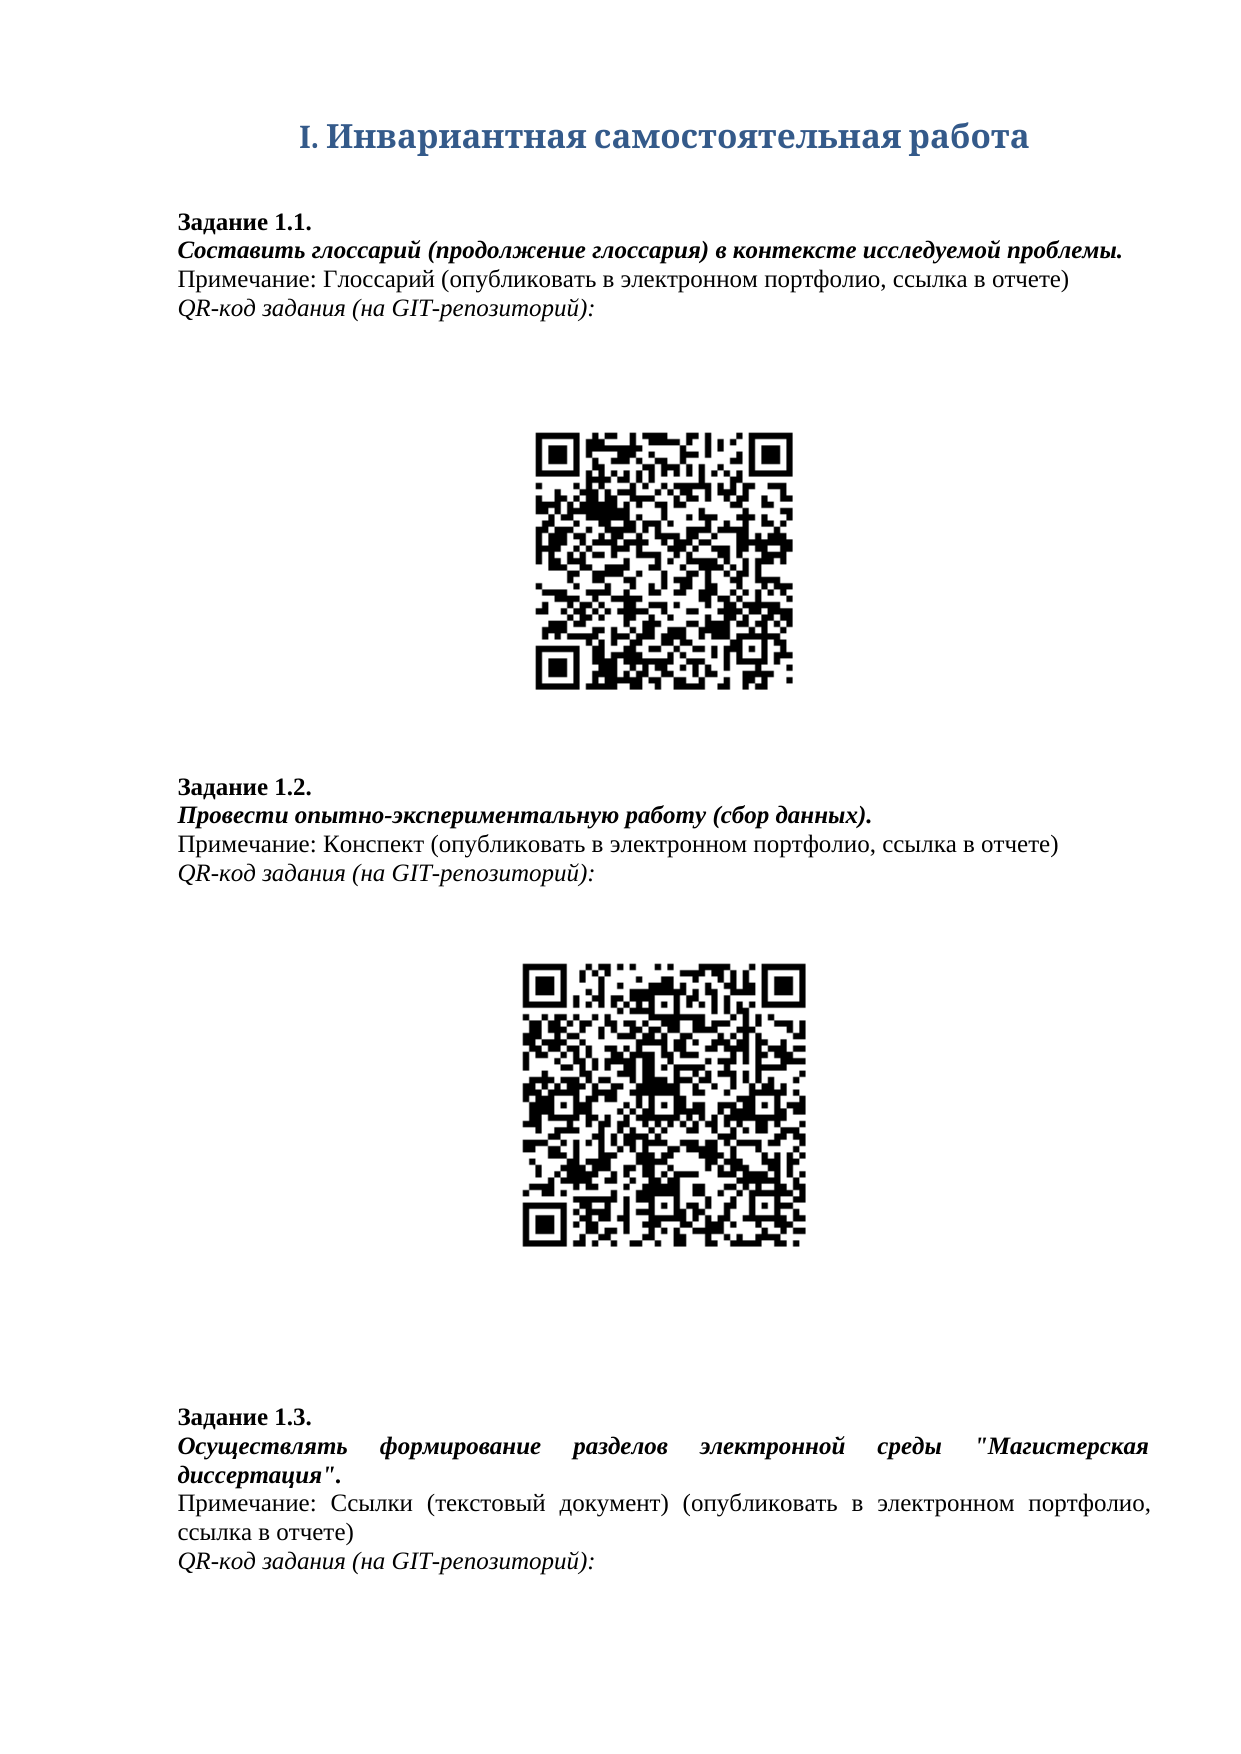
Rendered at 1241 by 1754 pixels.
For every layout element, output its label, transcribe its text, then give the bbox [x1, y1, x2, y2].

text Задание 1.3. [177, 1402, 1152, 1431]
text Задание 1.1. [177, 207, 1152, 236]
picture [498, 940, 830, 1272]
text Осуществлять формирование разделов электронной среды "Магистерская диссертация". [177, 1431, 1152, 1488]
text QR-код задания (на GIT-репозиторий): [177, 858, 1152, 887]
subtitle I. Инвариантная самостоятельная работа [177, 118, 1152, 156]
text Задание 1.2. [177, 772, 1152, 801]
text Примечание: Конспект (опубликовать в электронном портфолио, ссылка в отчете) [177, 829, 1152, 858]
text Составить глоссарий (продолжение глоссария) в контексте исследуемой проблемы. [177, 236, 1152, 264]
text Провести опытно-экспериментальную работу (сбор данных). [177, 801, 1152, 829]
text Примечание: Глоссарий (опубликовать в электронном портфолио, ссылка в отчете) [177, 264, 1152, 293]
text Примечание: Ссылки (текстовый документ) (опубликовать в электронном портфолио, ссылка в отчете) [177, 1488, 1152, 1546]
picture [511, 408, 818, 715]
text QR-код задания (на GIT-репозиторий): [177, 1546, 1152, 1575]
text QR-код задания (на GIT-репозиторий): [177, 293, 1152, 322]
